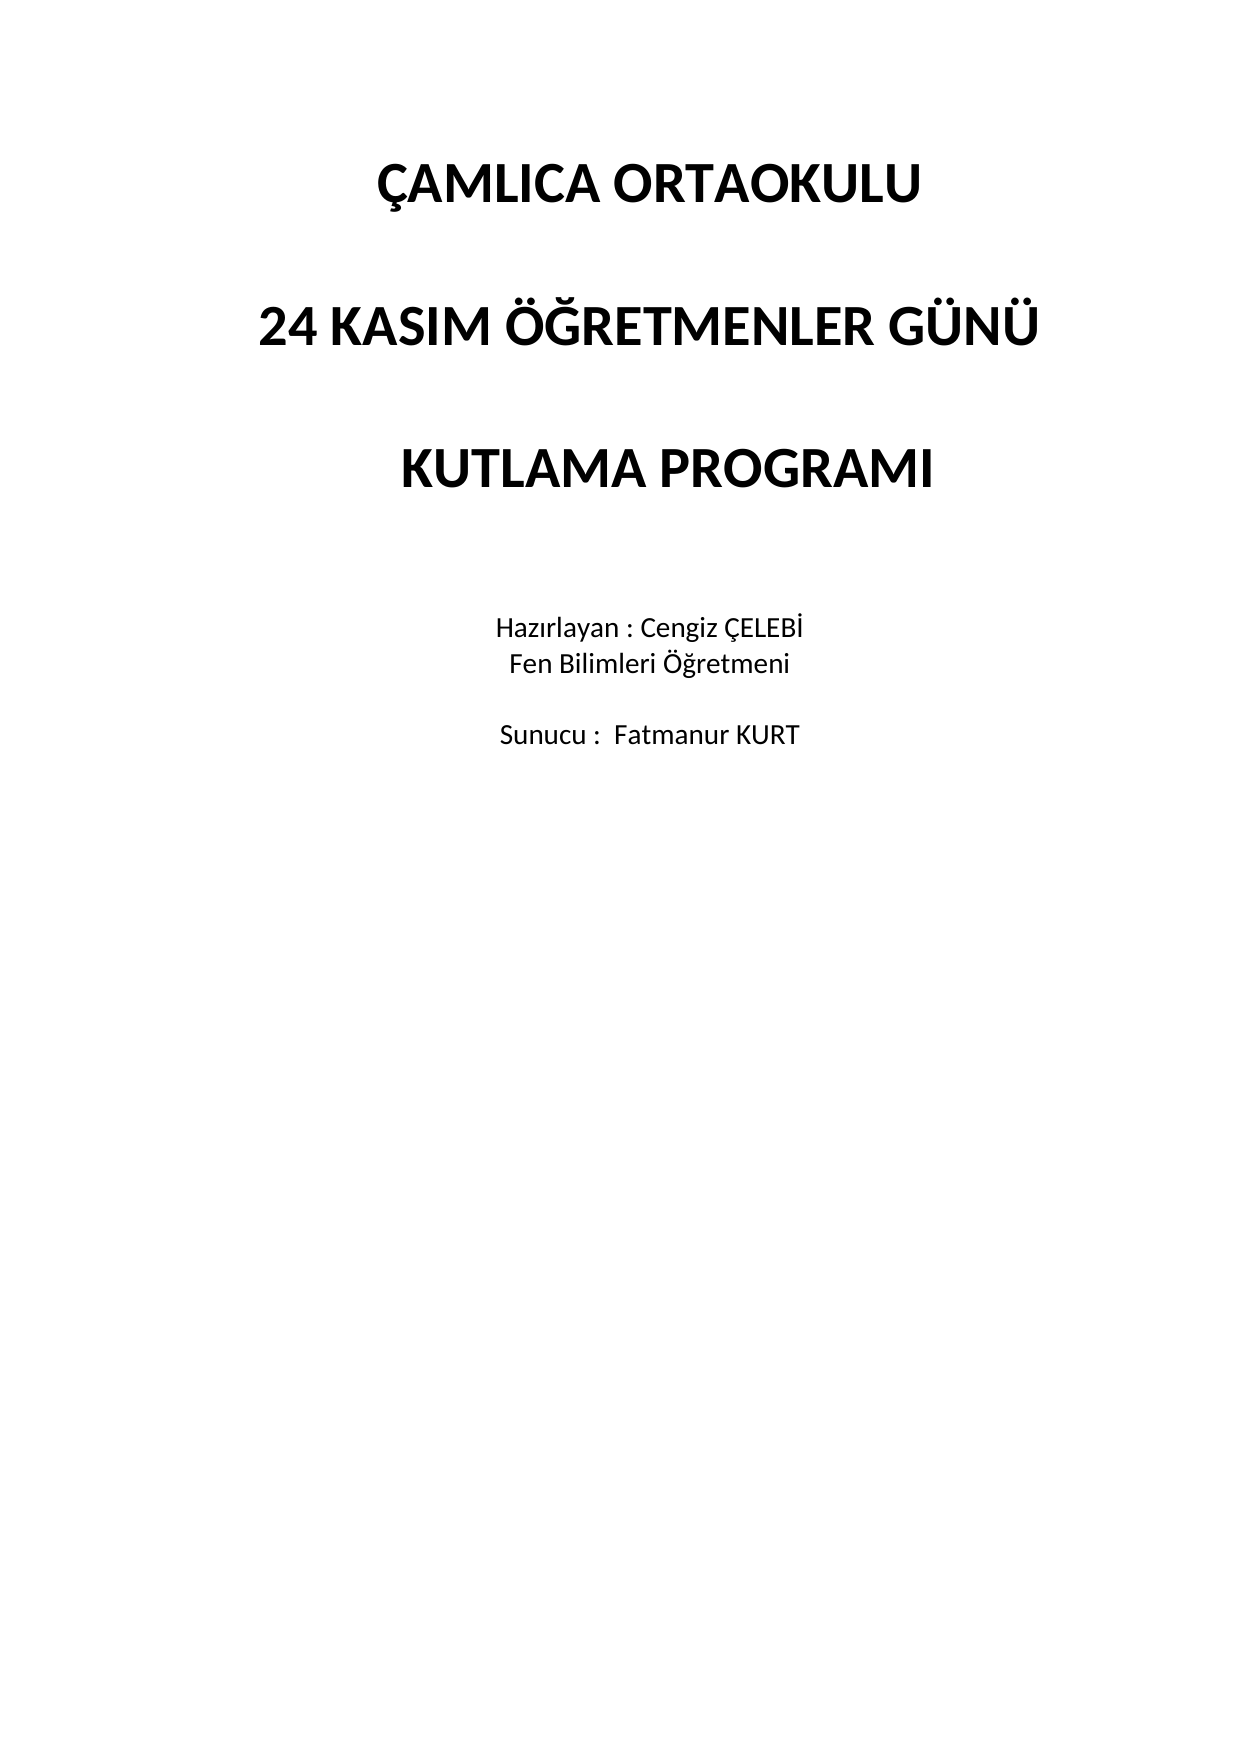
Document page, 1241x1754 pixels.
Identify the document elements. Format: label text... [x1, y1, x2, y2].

text Sunucu : Fatmanur KURT [177, 716, 1122, 752]
text ÇAMLICA ORTAOKULU [177, 146, 1122, 217]
text 24 KASIM ÖĞRETMENLER GÜNÜ [177, 289, 1122, 360]
text KUTLAMA PROGRAMI [215, 431, 1122, 502]
text Hazırlayan : Cengiz ÇELEBİ [177, 609, 1122, 645]
text Fen Bilimleri Öğretmeni [177, 645, 1122, 681]
